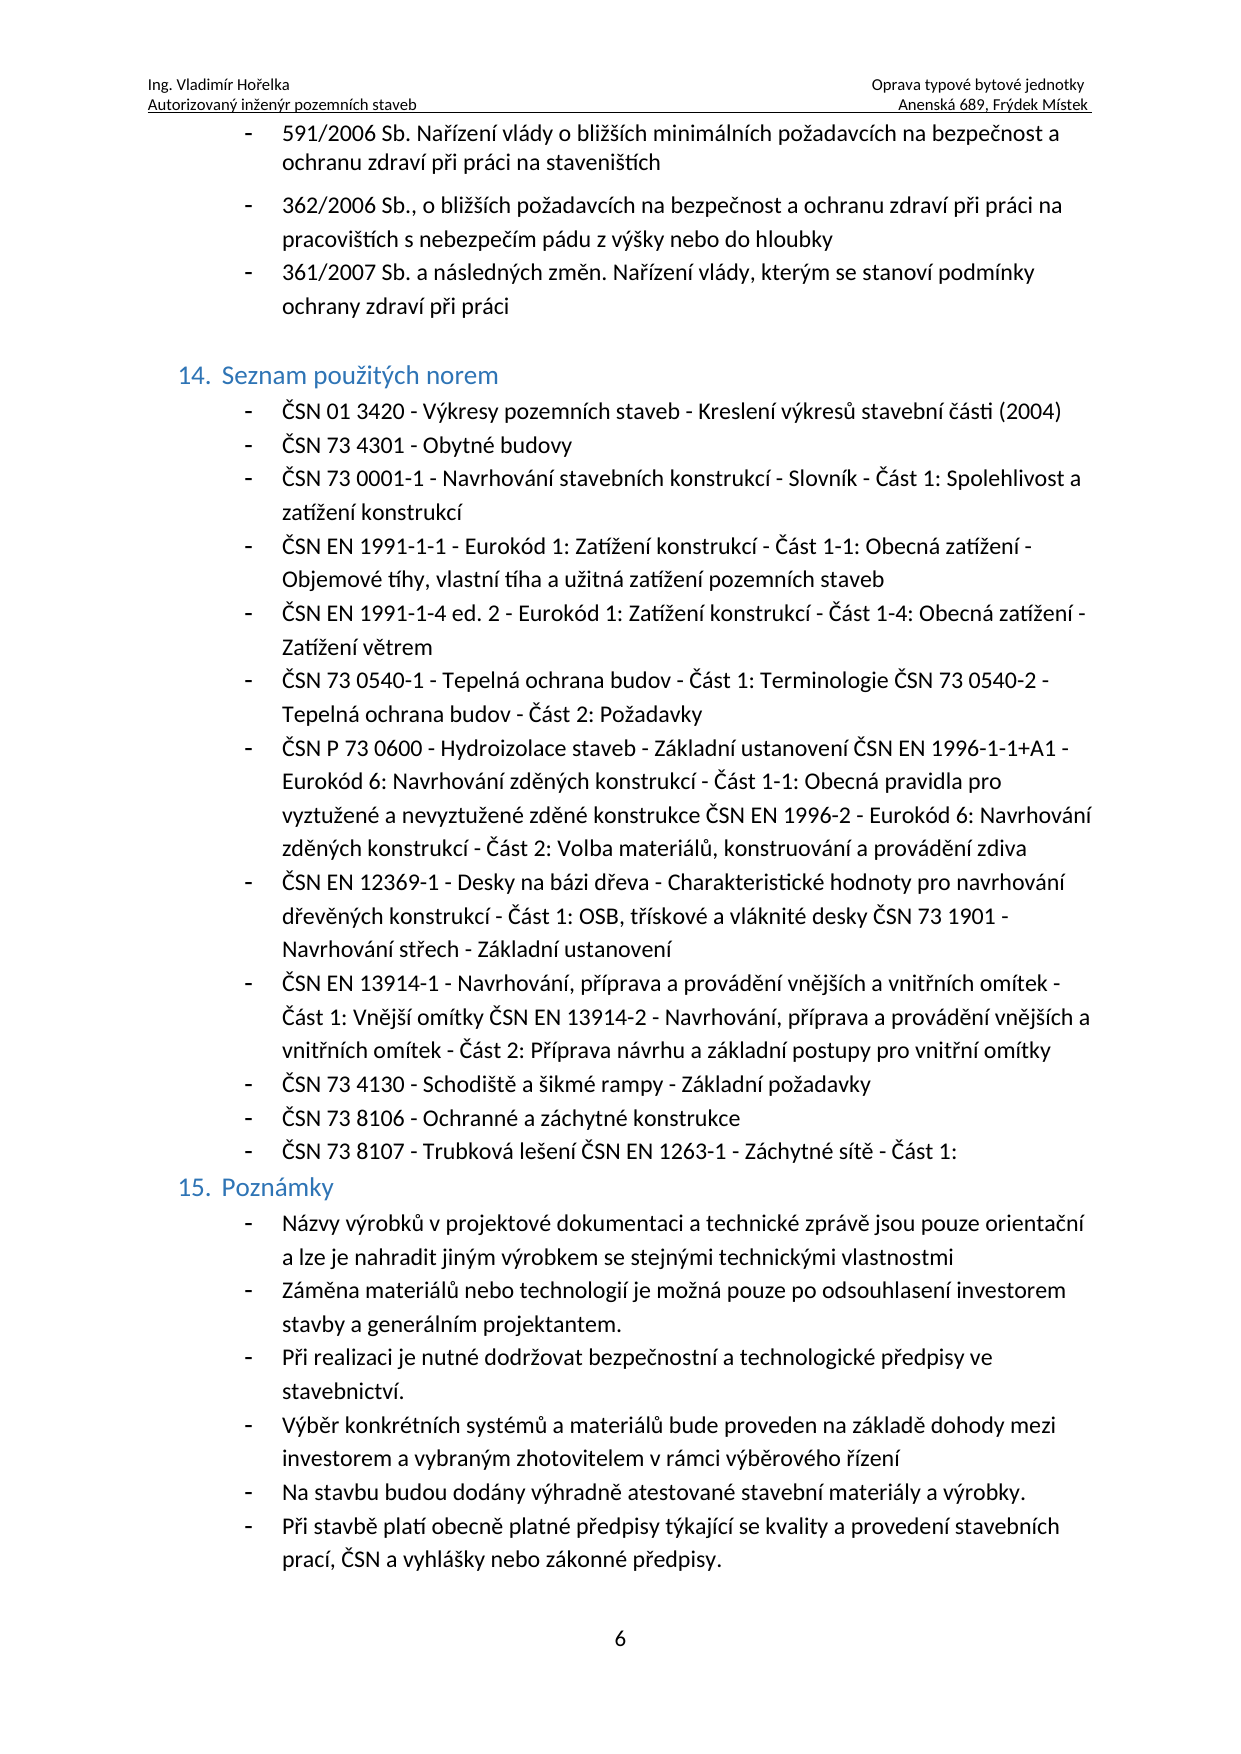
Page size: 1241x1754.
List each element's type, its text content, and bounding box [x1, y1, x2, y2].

list ČSN 01 3420 - Výkresy pozemních staveb - Kreslení výkresů stavební části (2004) [244, 396, 1092, 425]
list Záměna materiálů nebo technologií je možná pouze po odsouhlasení investorem stavby a generálním projektantem. [244, 1275, 1092, 1338]
list Na stavbu budou dodány výhradně atestované stavební materiály a výrobky. [244, 1477, 1092, 1506]
list Při stavbě platí obecně platné předpisy týkající se kvality a provedení stavebních prací, ČSN a vyhlášky nebo zákonné předpisy. [244, 1511, 1092, 1574]
list ČSN EN 1991-1-1 - Eurokód 1: Zatížení konstrukcí - Část 1-1: Obecná zatížení - Objemové tíhy, vlastní tíha a užitná zatížení pozemních staveb [244, 531, 1092, 594]
list ČSN 73 8107 - Trubková lešení ČSN EN 1263-1 - Záchytné sítě - Část 1: [244, 1136, 1092, 1166]
list Seznam použitých norem [177, 358, 1092, 391]
list Při realizaci je nutné dodržovat bezpečnostní a technologické předpisy ve stavebnictví. [244, 1342, 1092, 1405]
list ČSN EN 1991-1-4 ed. 2 - Eurokód 1: Zatížení konstrukcí - Část 1-4: Obecná zatížení - Zatížení větrem [244, 598, 1092, 661]
list ČSN P 73 0600 - Hydroizolace staveb - Základní ustanovení ČSN EN 1996-1-1+A1 - Eurokód 6: Navrhování zděných konstrukcí - Část 1-1: Obecná pravidla pro vyztužené a nevyztužené zděné konstrukce ČSN EN 1996-2 - Eurokód 6: Navrhování zděných konstrukcí - Část 2: Volba materiálů, konstruování a provádění zdiva [244, 733, 1092, 863]
list Výběr konkrétních systémů a materiálů bude proveden na základě dohody mezi investorem a vybraným zhotovitelem v rámci výběrového řízení [244, 1410, 1092, 1473]
list 361/2007 Sb. a následných změn. Nařízení vlády, kterým se stanoví podmínky ochrany zdraví při práci [244, 257, 1092, 320]
list ČSN 73 0540-1 - Tepelná ochrana budov - Část 1: Terminologie ČSN 73 0540-2 - Tepelná ochrana budov - Část 2: Požadavky [244, 665, 1092, 728]
list ČSN EN 13914-1 - Navrhování, příprava a provádění vnějších a vnitřních omítek - Část 1: Vnější omítky ČSN EN 13914-2 - Navrhování, příprava a provádění vnějších a vnitřních omítek - Část 2: Příprava návrhu a základní postupy pro vnitřní omítky [244, 968, 1092, 1065]
list ČSN 73 4301 - Obytné budovy [244, 430, 1092, 459]
list Názvy výrobků v projektové dokumentaci a technické zprávě jsou pouze orientační a lze je nahradit jiným výrobkem se stejnými technickými vlastnostmi [244, 1208, 1092, 1271]
list ČSN EN 12369-1 - Desky na bázi dřeva - Charakteristické hodnoty pro navrhování dřevěných konstrukcí - Část 1: OSB, třískové a vláknité desky ČSN 73 1901 - Navrhování střech - Základní ustanovení [244, 867, 1092, 964]
list 591/2006 Sb. Nařízení vlády o bližších minimálních požadavcích na bezpečnost a ochranu zdraví při práci na staveništích [244, 118, 1092, 177]
list ČSN 73 8106 - Ochranné a záchytné konstrukce [244, 1103, 1092, 1132]
list Poznámky [177, 1170, 1092, 1203]
list ČSN 73 0001-1 - Navrhování stavebních konstrukcí - Slovník - Část 1: Spolehlivost a zatížení konstrukcí [244, 463, 1092, 526]
list ČSN 73 4130 - Schodiště a šikmé rampy - Základní požadavky [244, 1069, 1092, 1098]
list 362/2006 Sb., o bližších požadavcích na bezpečnost a ochranu zdraví při práci na pracovištích s nebezpečím pádu z výšky nebo do hloubky [244, 190, 1092, 253]
